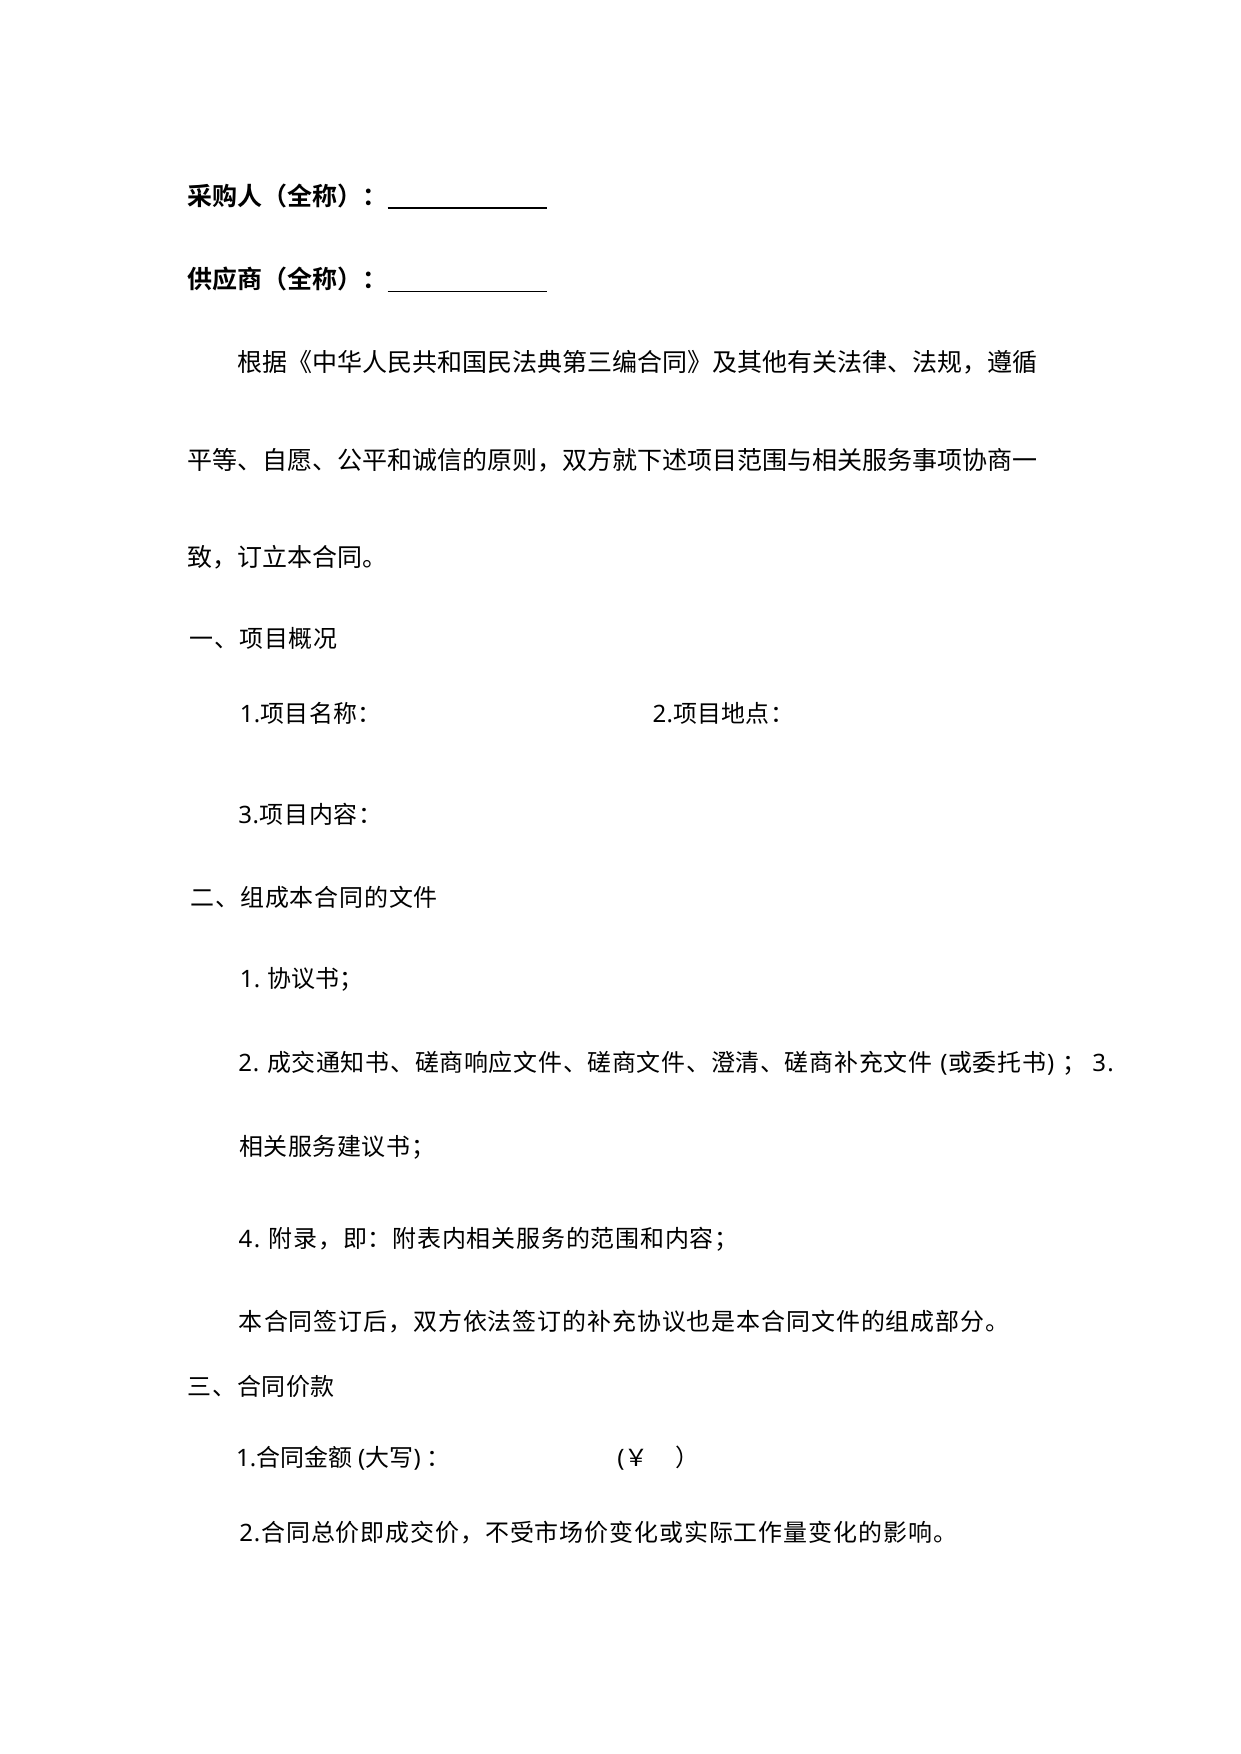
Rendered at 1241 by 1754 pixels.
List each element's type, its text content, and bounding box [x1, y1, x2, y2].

text 供应商（全称）： [187, 245, 1053, 310]
text 采购人（全称）： [187, 162, 1053, 227]
text 4. 附录，即：附表内相关服务的范围和内容； [238, 1204, 1053, 1269]
text 二、组成本合同的文件 [190, 865, 1053, 930]
text 2. 成交通知书、磋商响应文件、磋商文件、澄清、磋商补充文件 (或委托书) ； 3.相关服务建议书； [238, 1028, 1114, 1178]
text 本合同签订后，双方依法签订的补充协议也是本合同文件的组成部分。 [238, 1288, 1053, 1353]
list 2.合同总价即成交价，不受市场价变化或实际工作量变化的影响。 [187, 1515, 1053, 1548]
text 1. 协议书； [239, 944, 1053, 1009]
text 1.项目名称： 2.项目地点： 3.项目内容： [238, 679, 905, 846]
text 一、项目概况 [189, 606, 1053, 671]
list 三、合同价款 [187, 1353, 1053, 1418]
list 1.合同金额 (大写) ： (￥ ） [187, 1438, 1053, 1473]
text 根据《中华人民共和国民法典第三编合同》及其他有关法律、法规，遵循平等、自愿、公平和诚信的原则，双方就下述项目范围与相关服务事项协商一致，订立本合同。 [187, 328, 1053, 588]
